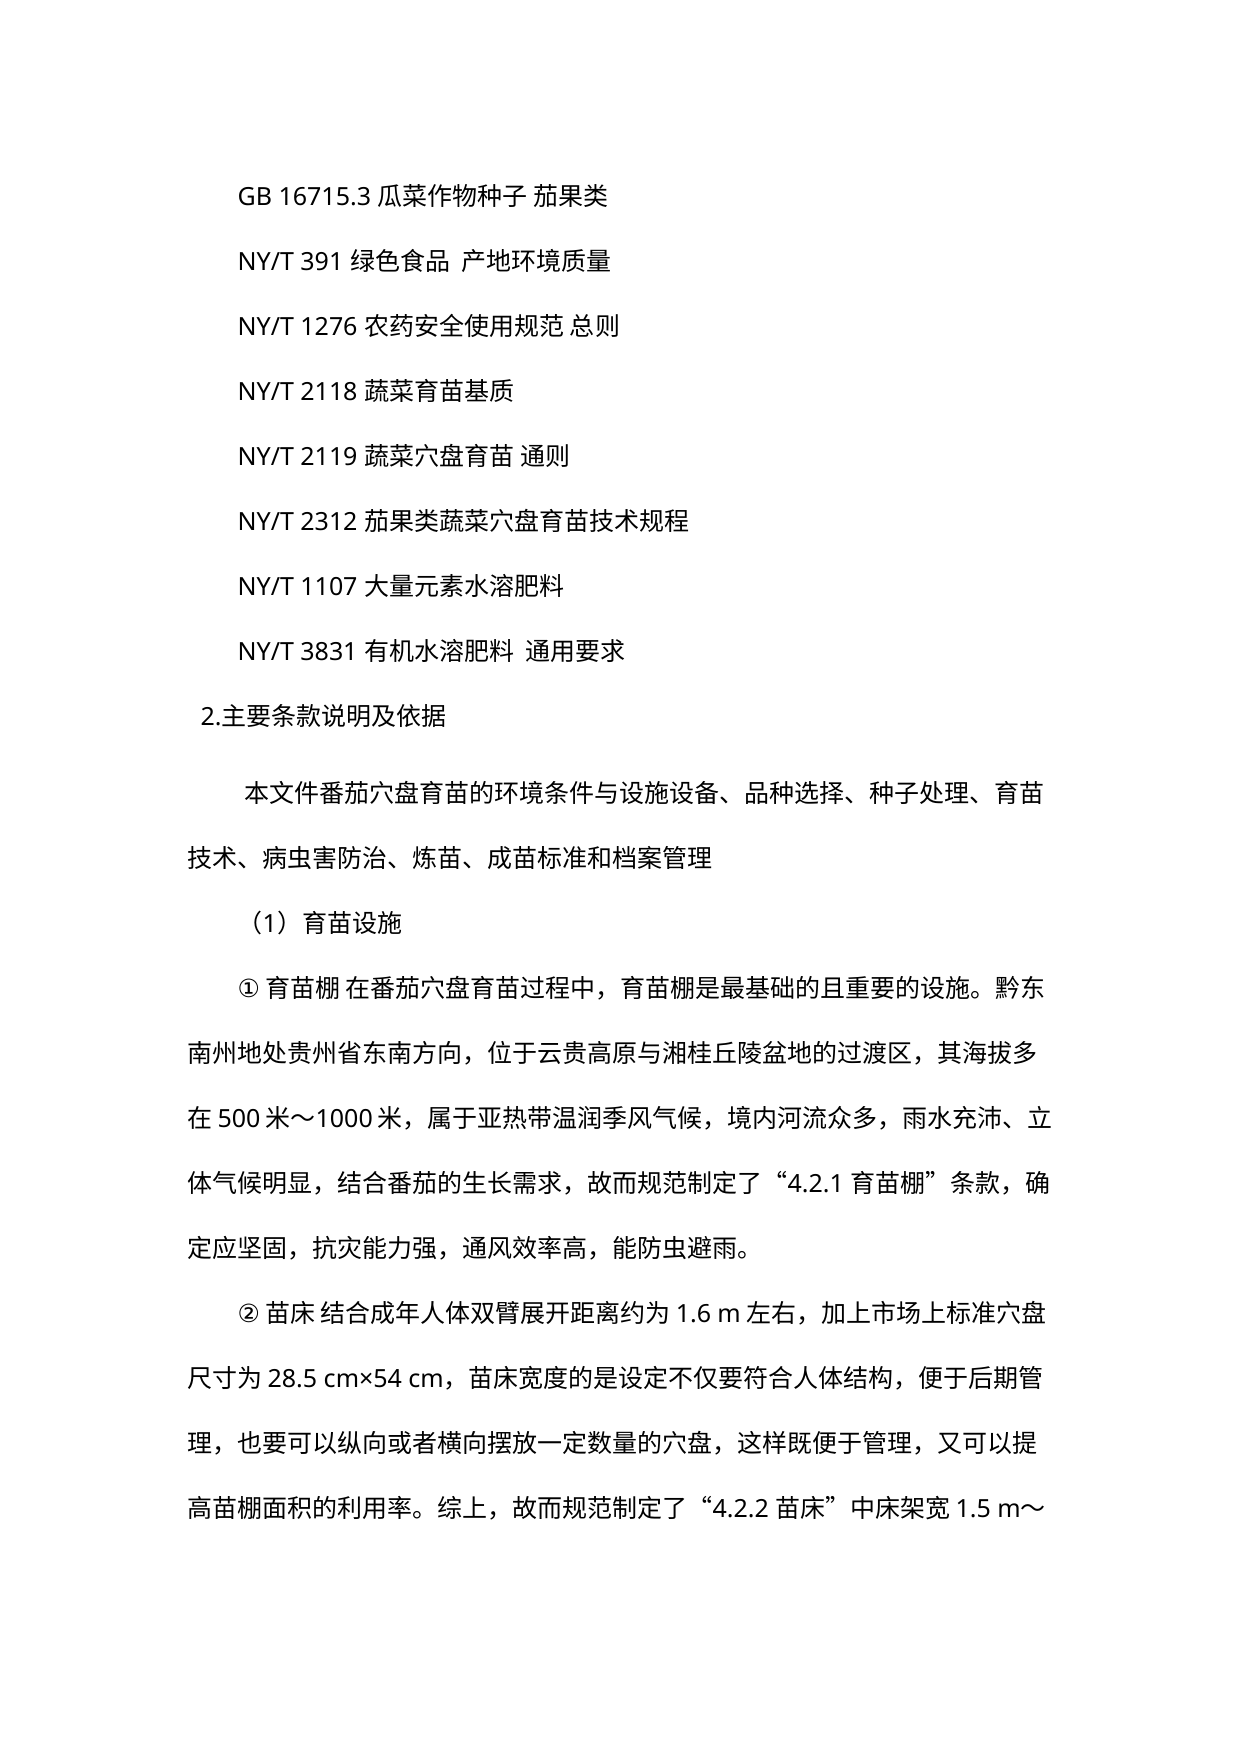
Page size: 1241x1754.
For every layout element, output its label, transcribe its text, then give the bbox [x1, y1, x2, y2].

list NY/T 391 绿色食品 产地环境质量 [187, 227, 1053, 292]
list NY/T 1276 农药安全使用规范 总则 [187, 292, 1053, 357]
text 2.主要条款说明及依据 [187, 682, 1053, 747]
list NY/T 2312 茄果类蔬菜穴盘育苗技术规程 [187, 487, 1053, 552]
list NY/T 1107 大量元素水溶肥料 [187, 552, 1053, 617]
list NY/T 3831 有机水溶肥料 通用要求 [187, 617, 1053, 682]
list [187, 1279, 1053, 1539]
list NY/T 2119 蔬菜穴盘育苗 通则 [187, 422, 1053, 487]
list NY/T 2118 蔬菜育苗基质 [187, 357, 1053, 422]
list GB 16715.3 瓜菜作物种子 茄果类 [187, 162, 1053, 227]
list （1）育苗设施 [187, 889, 1053, 954]
list 本文件番茄穴盘育苗的环境条件与设施设备、品种选择、种子处理、育苗技术、病虫害防治、炼苗、成苗标准和档案管理 [187, 759, 1053, 889]
list ①育苗棚 在番茄穴盘育苗过程中，育苗棚是最基础的且重要的设施。黔东南州地处贵州省东南方向，位于云贵高原与湘桂丘陵盆地的过渡区，其海拔多在500米～1000米，属于亚热带温润季风气候，境内河流众多，雨水充沛、立体气候明显，结合番茄的生长需求，故而规范制定了“4.2.1 育苗棚”条款，确定应坚固，抗灾能力强，通风效率高，能防虫避雨。 [187, 954, 1053, 1279]
